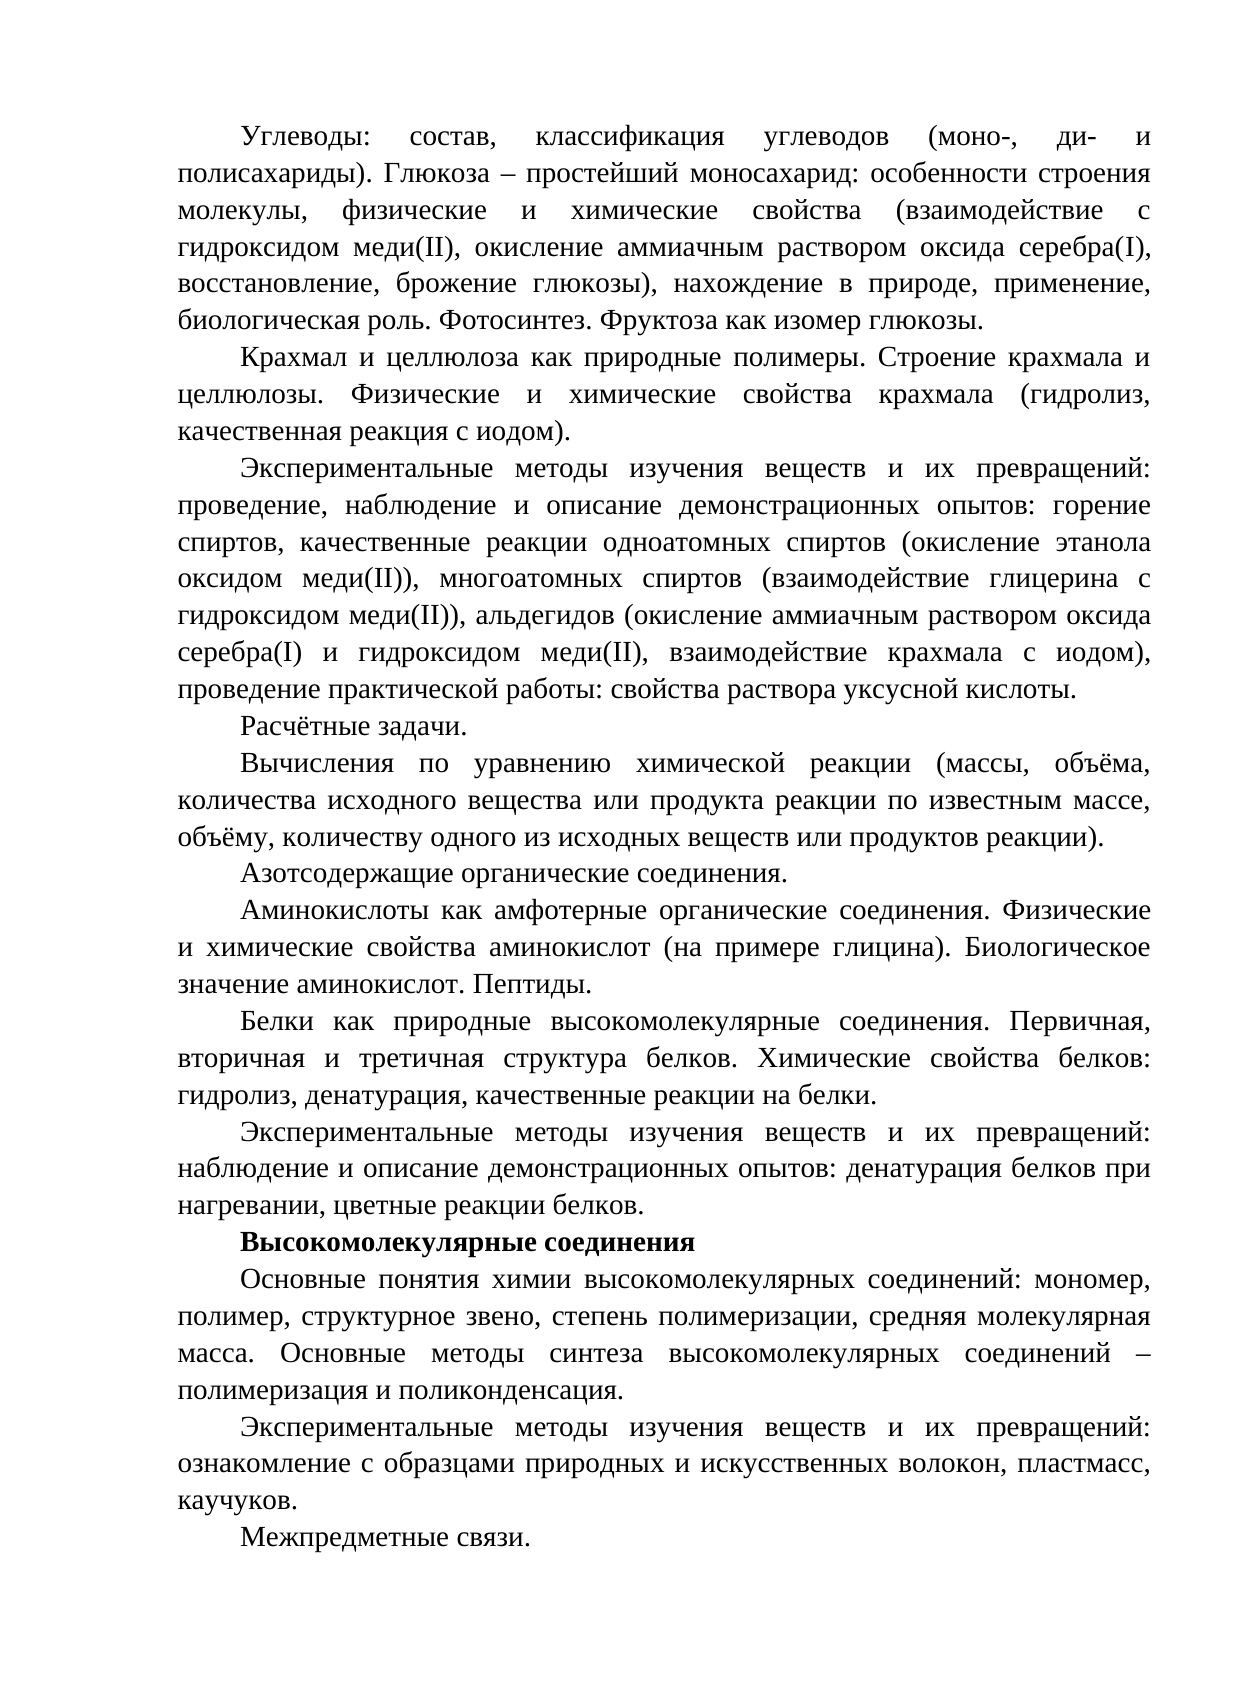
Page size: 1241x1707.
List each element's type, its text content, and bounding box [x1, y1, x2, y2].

text Высокомолекулярные соединения [177, 1224, 1152, 1258]
text Экспериментальные методы изучения веществ и их превращений: наблюдение и описание демонстрационных опытов: денатурация белков при нагревании, цветные реакции белков. [177, 1114, 1152, 1221]
text Вычисления по уравнению химической реакции (массы, объёма, количества исходного вещества или продукта реакции по известным массе, объёму, количеству одного из исходных веществ или продуктов реакции). [177, 745, 1152, 852]
text Экспериментальные методы изучения веществ и их превращений: ознакомление с образцами природных и искусственных волокон, пластмасс, каучуков. [177, 1409, 1152, 1516]
text Азотсодержащие органические соединения. [177, 856, 1152, 889]
text Основные понятия химии высокомолекулярных соединений: мономер, полимер, структурное звено, степень полимеризации, средняя молекулярная масса. Основные методы синтеза высокомолекулярных соединений – полимеризация и поликонденсация. [177, 1261, 1152, 1405]
text Экспериментальные методы изучения веществ и их превращений: проведение, наблюдение и описание демонстрационных опытов: горение спиртов, качественные реакции одноатомных спиртов (окисление этанола оксидом меди(II)), многоатомных спиртов (взаимодействие глицерина с гидроксидом меди(II)), альдегидов (окисление аммиачным раствором оксида серебра(I) и гидроксидом меди(II), взаимодействие крахмала с иодом), проведение практической работы: свойства раствора уксусной кислоты. [177, 450, 1152, 705]
text Углеводы: состав, классификация углеводов (моно-, ди- и полисахариды). Глюкоза – простейший моносахарид: особенности строения молекулы, физические и химические свойства (взаимодействие с гидроксидом меди(II), окисление аммиачным раствором оксида серебра(I), восстановление, брожение глюкозы), нахождение в природе, применение, биологическая роль. Фотосинтез. Фруктоза как изомер глюкозы. [177, 118, 1152, 336]
text Межпредметные связи. [177, 1519, 1152, 1553]
text Расчётные задачи. [177, 708, 1152, 742]
text Крахмал и целлюлоза как природные полимеры. Строение крахмала и целлюлозы. Физические и химические свойства крахмала (гидролиз, качественная реакция с иодом). [177, 339, 1152, 447]
text Аминокислоты как амфотерные органические соединения. Физические и химические свойства аминокислот (на примере глицина). Биологическое значение аминокислот. Пептиды. [177, 892, 1152, 1000]
text Белки как природные высокомолекулярные соединения. Первичная, вторичная и третичная структура белков. Химические свойства белков: гидролиз, денатурация, качественные реакции на белки. [177, 1003, 1152, 1110]
